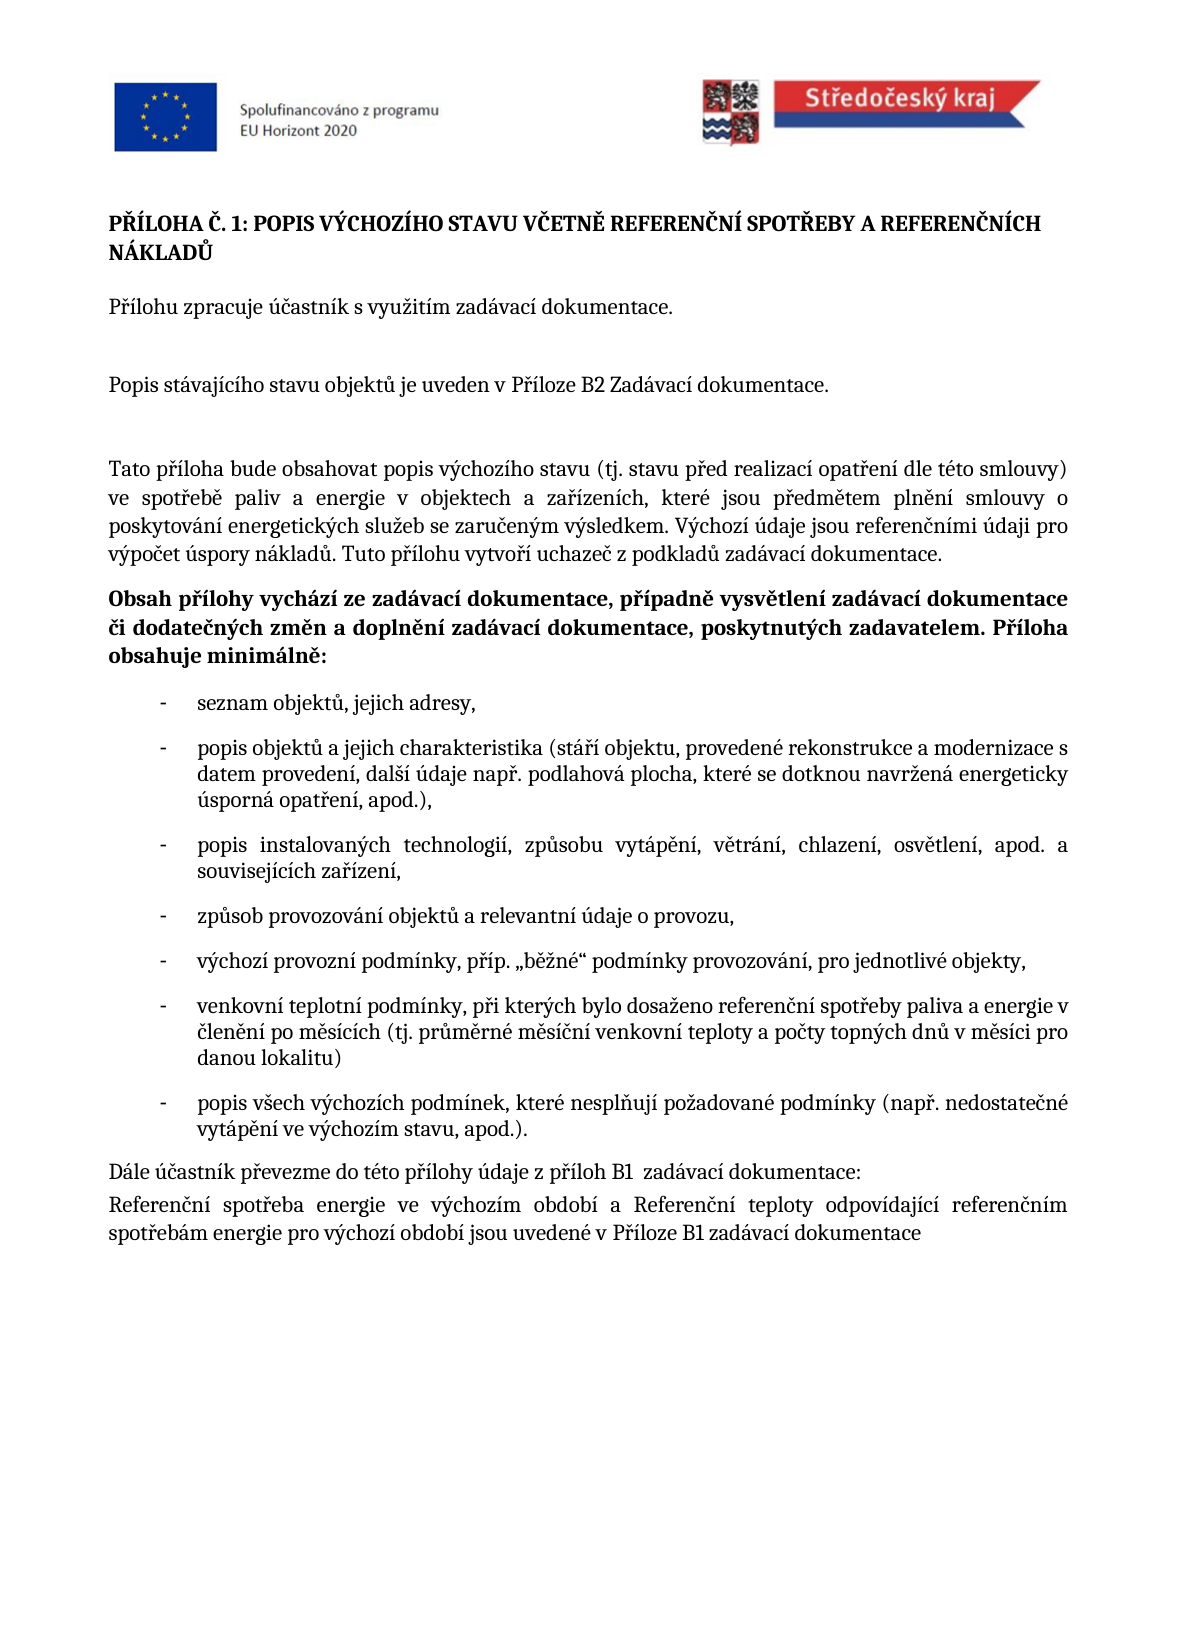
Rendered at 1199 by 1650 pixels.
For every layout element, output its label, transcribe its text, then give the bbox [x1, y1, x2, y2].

subtitle PŘÍLOHA Č. 1: POPIS VÝCHOZÍHO STAVU VČETNĚ REFERENČNÍ SPOTŘEBY A REFERENČNÍCH NÁKLADŮ [108, 211, 1070, 266]
list venkovní teplotní podmínky, při kterých bylo dosaženo referenční spotřeby paliva a energie v členění po měsících (tj. průměrné měsíční venkovní teploty a počty topných dnů v měsíci pro danou lokalitu) [159, 991, 1070, 1071]
text Tato příloha bude obsahovat popis výchozího stavu (tj. stavu před realizací opatření dle této smlouvy) ve spotřebě paliv a energie v objektech a zařízeních, které jsou předmětem plnění smlouvy o poskytování energetických služeb se zaručeným výsledkem. Výchozí údaje jsou referenčními údaji pro výpočet úspory nákladů. Tuto přílohu vytvoří uchazeč z podkladů zadávací dokumentace. [108, 456, 1070, 567]
list popis instalovaných technologií, způsobu vytápění, větrání, chlazení, osvětlení, apod. a souvisejících zařízení, [159, 830, 1070, 885]
list seznam objektů, jejich adresy, [159, 688, 1070, 716]
list způsob provozování objektů a relevantní údaje o provozu, [159, 901, 1070, 929]
list popis všech výchozích podmínek, které nesplňují požadované podmínky (např. nedostatečné vytápění ve výchozím stavu, apod.). [159, 1088, 1070, 1142]
text Přílohu zpracuje účastník s využitím zadávací dokumentace. [108, 294, 1070, 321]
picture [108, 73, 1054, 158]
text Referenční spotřeba energie ve výchozím období a Referenční teploty odpovídající referenčním spotřebám energie pro výchozí období jsou uvedené v Příloze B1 zadávací dokumentace [108, 1192, 1070, 1247]
list popis objektů a jejich charakteristika (stáří objektu, provedené rekonstrukce a modernizace s datem provedení, další údaje např. podlahová plocha, které se dotknou navržená energeticky úsporná opatření, apod.), [159, 733, 1070, 814]
title Popis stávajícího stavu objektů je uveden v Příloze B2 Zadávací dokumentace. [108, 372, 1070, 398]
title Dále účastník převezme do této přílohy údaje z příloh B1 zadávací dokumentace: [108, 1159, 1070, 1186]
list výchozí provozní podmínky, příp. „běžné“ podmínky provozování, pro jednotlivé objekty, [159, 946, 1070, 974]
text Obsah přílohy vychází ze zadávací dokumentace, případně vysvětlení zadávací dokumentace či dodatečných změn a doplnění zadávací dokumentace, poskytnutých zadavatelem. Příloha obsahuje minimálně: [108, 586, 1070, 669]
